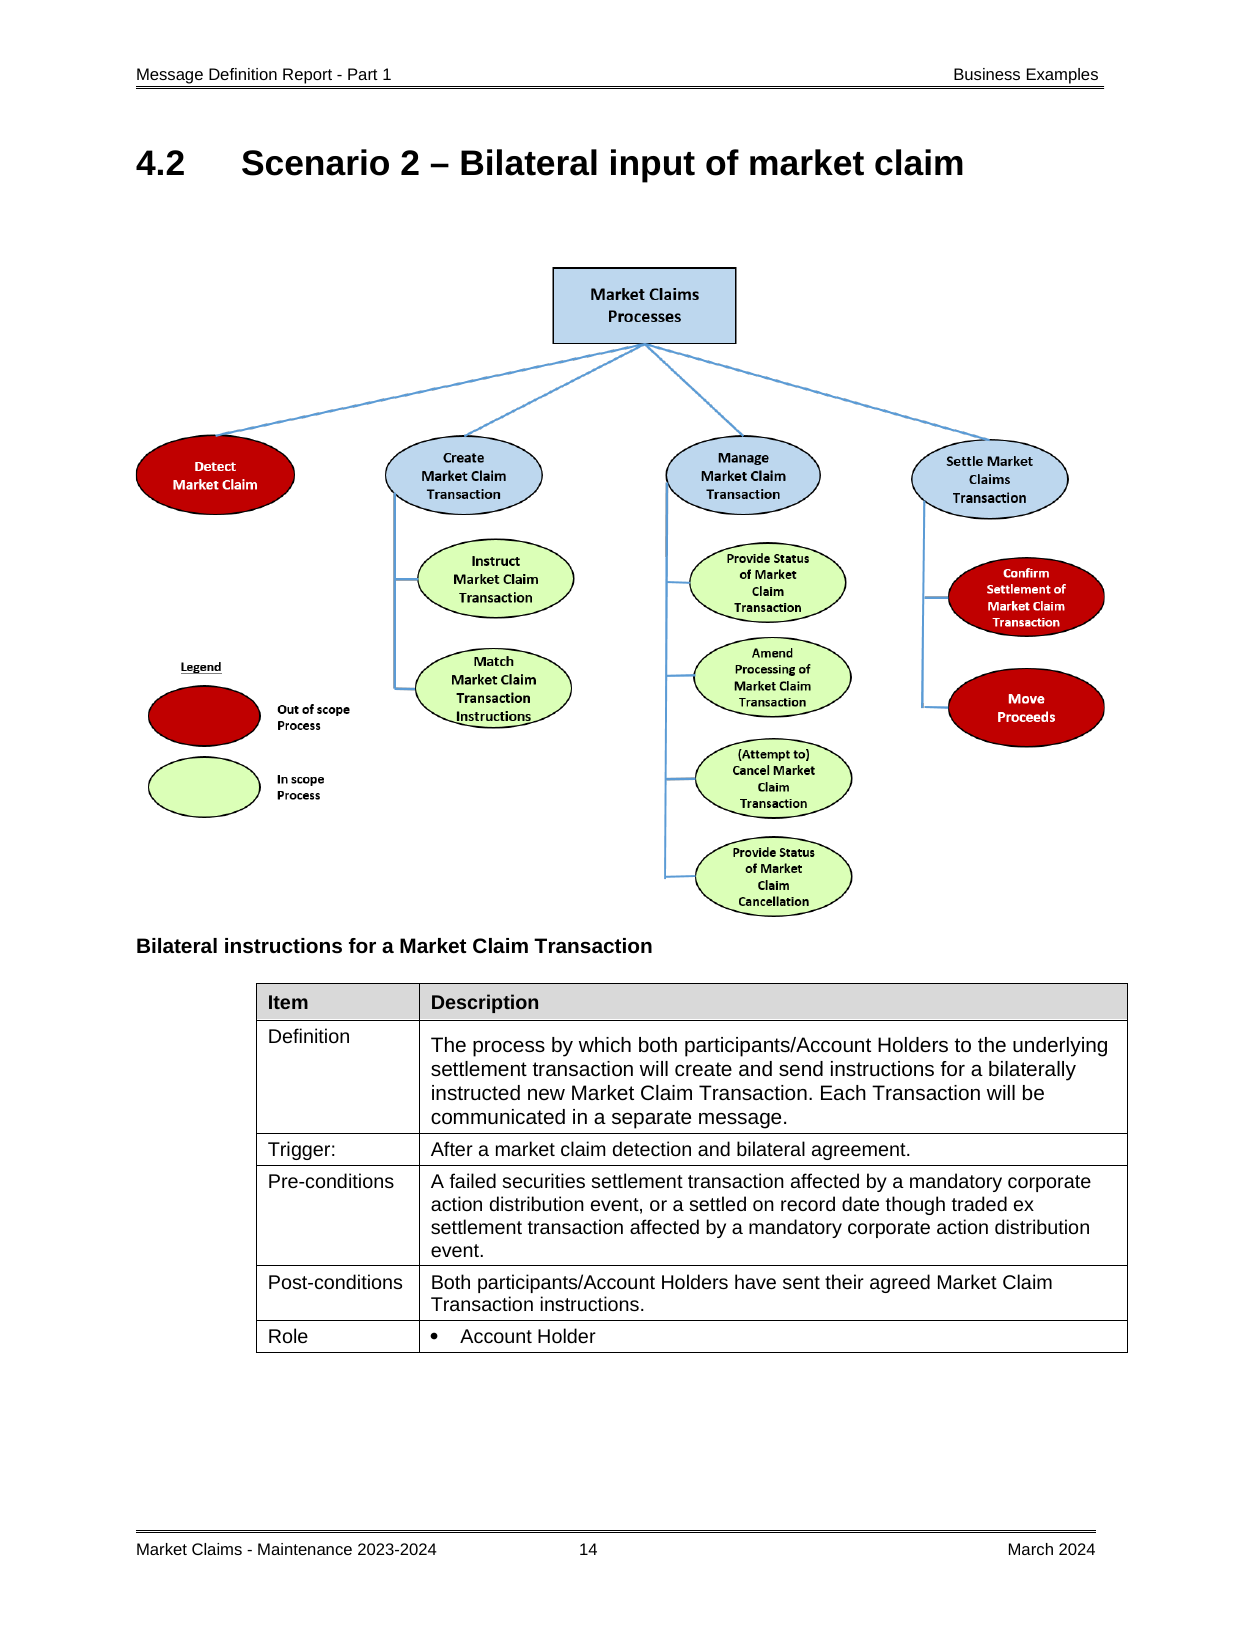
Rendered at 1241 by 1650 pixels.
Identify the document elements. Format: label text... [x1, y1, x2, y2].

table_cell The process by which both participants/Account Holders to the underlying settlement transaction will create and send instructions for a bilaterally instructed new Market Claim Transaction. Each Transaction will be communicated in a separate message. [420, 1021, 1127, 1133]
table_cell Both participants/Account Holders have sent their agreed Market Claim Transaction instructions. [420, 1266, 1127, 1320]
table_cell Trigger: [257, 1134, 419, 1165]
table_cell Role [257, 1321, 419, 1352]
table_cell Account Holder [420, 1321, 1127, 1352]
table_cell Post-conditions [257, 1266, 419, 1320]
table_header Description [420, 984, 1127, 1019]
table_cell After a market claim detection and bilateral agreement. [420, 1134, 1127, 1165]
table_header Item [257, 984, 419, 1019]
text Bilateral instructions for a Market Claim Transaction [136, 934, 1104, 958]
picture [135, 267, 1105, 918]
subtitle Scenario 2 – Bilateral input of market claim [136, 142, 1104, 182]
table_cell A failed securities settlement transaction affected by a mandatory corporate action distribution event, or a settled on record date though traded ex settlement transaction affected by a mandatory corporate action distribution event. [420, 1166, 1127, 1265]
table_cell Definition [257, 1021, 419, 1133]
table_cell Pre-conditions [257, 1166, 419, 1265]
